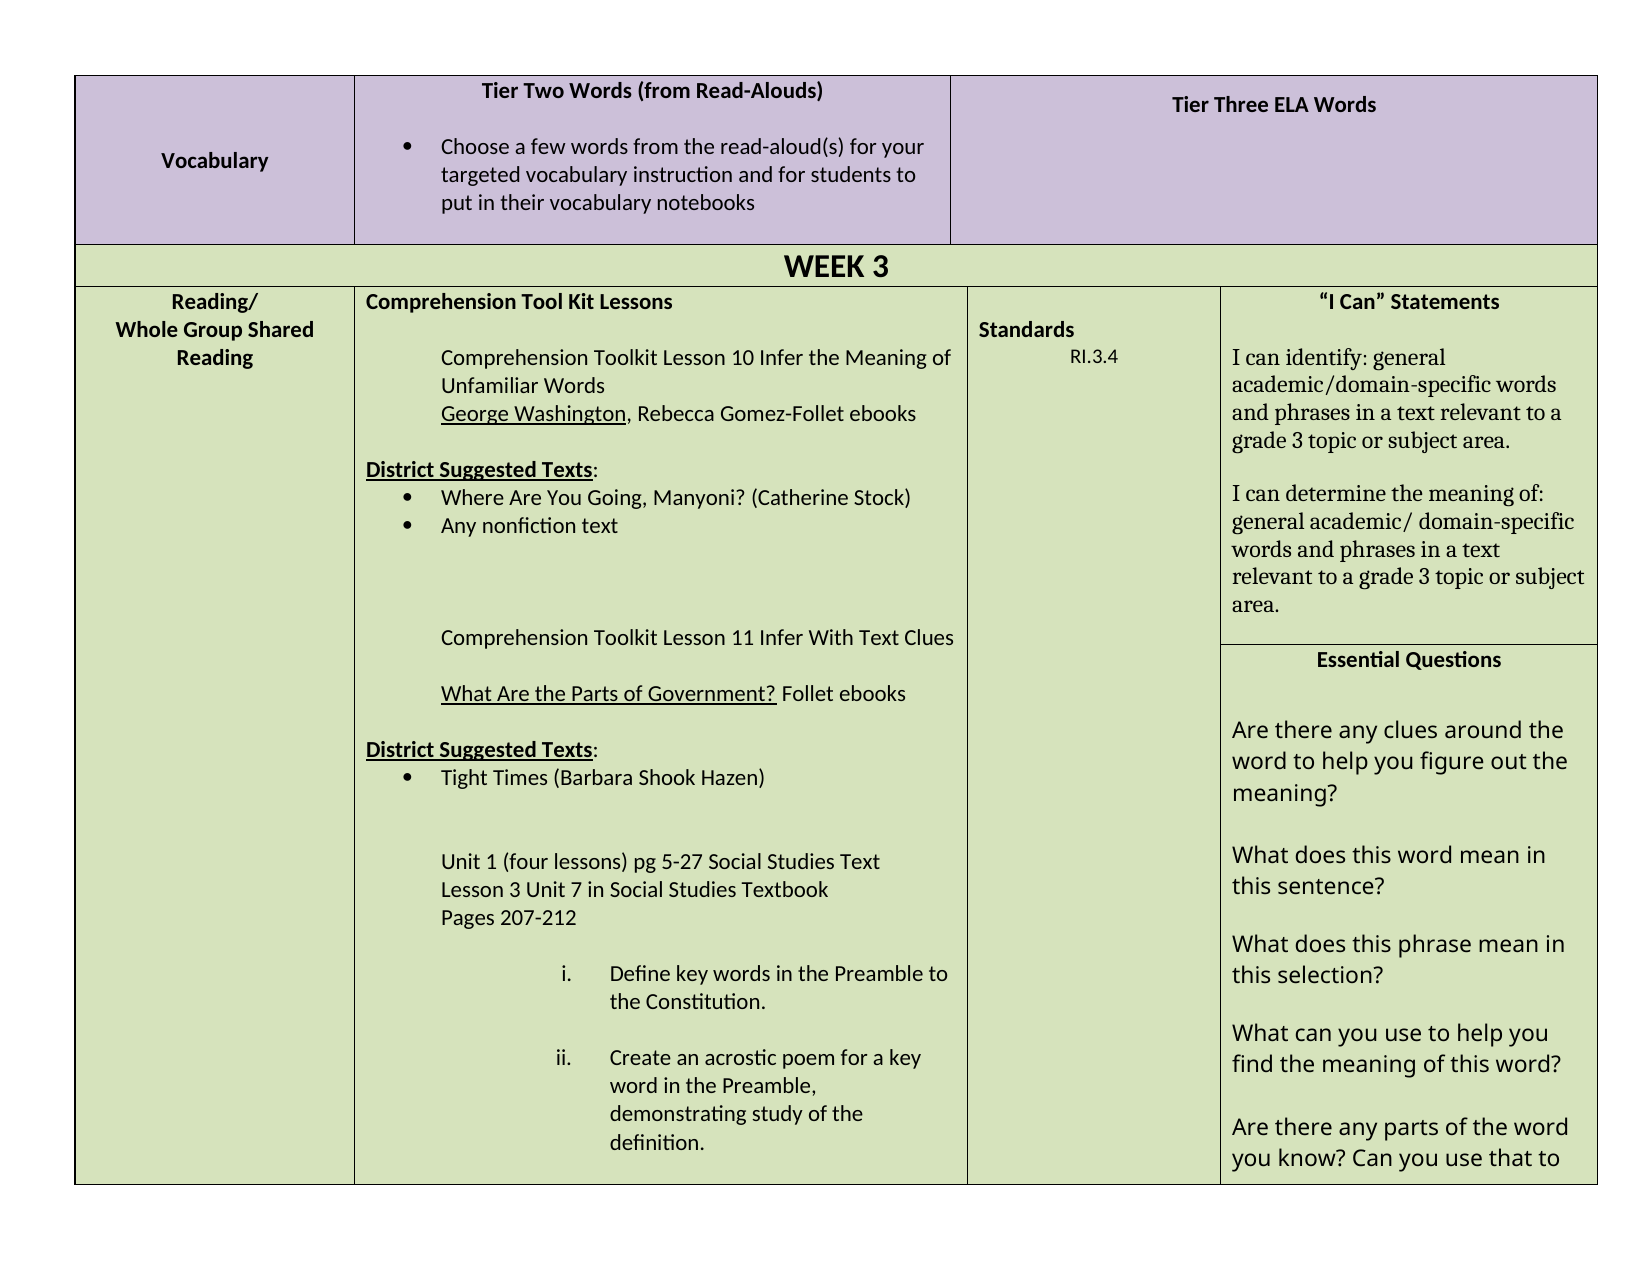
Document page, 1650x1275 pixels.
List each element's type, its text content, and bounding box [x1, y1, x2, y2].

table_cell WEEK 3 [76, 245, 1597, 286]
table_cell Tier Two Words (from Read-Alouds) Choose a few words from the read-aloud(s) for your targeted vocabulary instruction and for students to put in their vocabulary notebooks [355, 76, 950, 244]
table_cell “I Can” Statements I can identify: general academic/domain-specific words and phrases in a text relevant to a grade 3 topic or subject area. I can determine the meaning of: general academic/ domain-specific words and phrases in a text relevant to a grade 3 topic or subject area. [1221, 287, 1597, 644]
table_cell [1221, 645, 1597, 1184]
table_cell Standards RI.3.4 [968, 287, 1220, 1184]
table_cell Reading/ Whole Group Shared Reading [76, 287, 354, 1184]
table_cell Comprehension Tool Kit Lessons Comprehension Toolkit Lesson 10 Infer the Meaning of Unfamiliar Words George Washington, Rebecca Gomez-Follet ebooks District Suggested Texts: Where Are You Going, Manyoni? (Catherine Stock) Any nonfiction text Comprehension Toolkit Lesson 11 Infer With Text Clues What Are the Parts of Government? Follet ebooks District Suggested Texts: Tight Times (Barbara Shook Hazen) Unit 1 (four lessons) pg 5-27 Social Studies Text Lesson 3 Unit 7 in Social Studies Textbook Pages 207-212 Define key words in the Preamble to the Constitution. Create an acrostic poem for a key word in the Preamble, demonstrating study of the definition. [355, 287, 967, 1184]
table_cell Tier Three ELA Words [951, 76, 1597, 244]
table_cell Vocabulary [76, 76, 354, 244]
